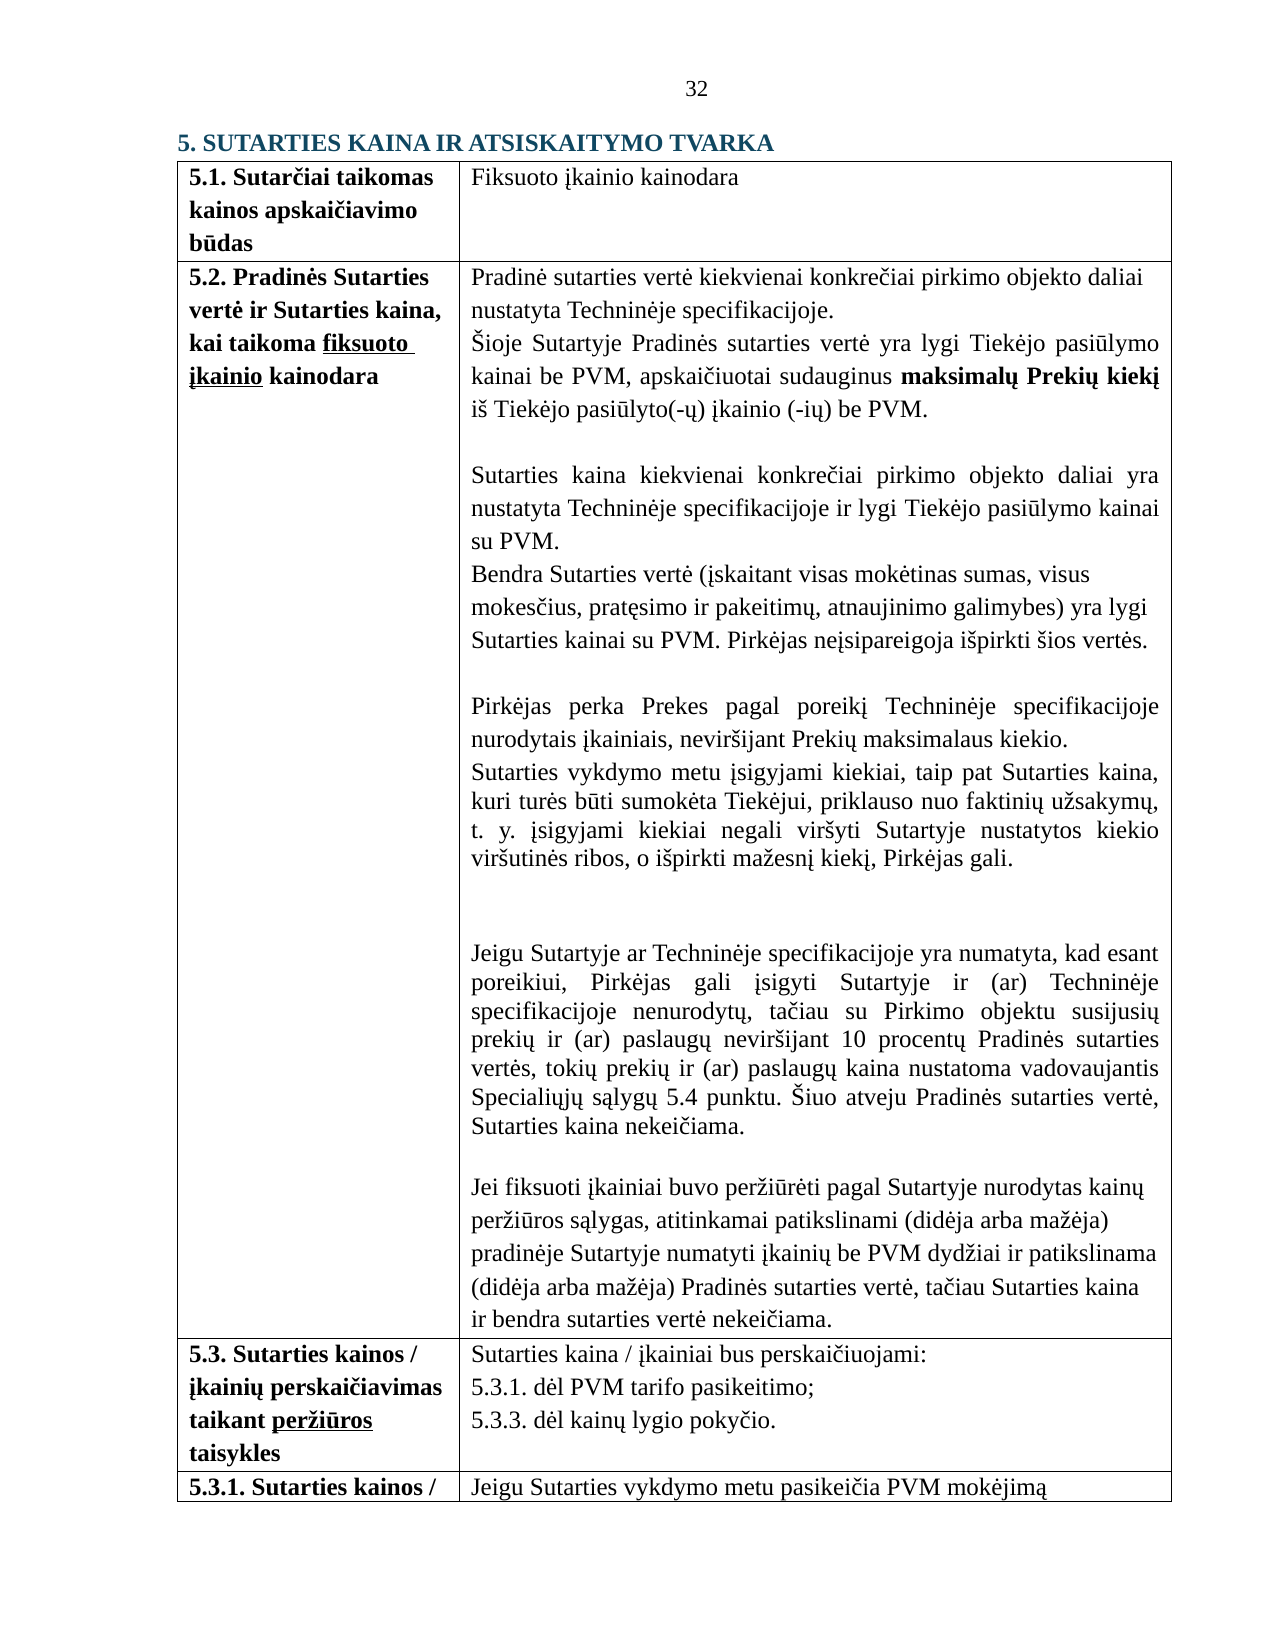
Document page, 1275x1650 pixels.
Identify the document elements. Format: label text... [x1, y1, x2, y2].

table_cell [460, 1472, 1171, 1501]
table_cell Pradinė sutarties vertė kiekvienai konkrečiai pirkimo objekto daliai nustatyta Techninėje specifikacijoje. Šioje Sutartyje Pradinės sutarties vertė yra lygi Tiekėjo pasiūlymo kainai be PVM, apskaičiuotai sudauginus maksimalų Prekių kiekį iš Tiekėjo pasiūlyto(-ų) įkainio (-ių) be PVM. Sutarties kaina kiekvienai konkrečiai pirkimo objekto daliai yra nustatyta Techninėje specifikacijoje ir lygi Tiekėjo pasiūlymo kainai su PVM. Bendra Sutarties vertė (įskaitant visas mokėtinas sumas, visus mokesčius, pratęsimo ir pakeitimų, atnaujinimo galimybes) yra lygi Sutarties kainai su PVM. Pirkėjas neįsipareigoja išpirkti šios vertės. Pirkėjas perka Prekes pagal poreikį Techninėje specifikacijoje nurodytais įkainiais, neviršijant Prekių maksimalaus kiekio. Sutarties vykdymo metu įsigyjami kiekiai, taip pat Sutarties kaina, kuri turės būti sumokėta Tiekėjui, priklauso nuo faktinių užsakymų, t. y. įsigyjami kiekiai negali viršyti Sutartyje nustatytos kiekio viršutinės ribos, o išpirkti mažesnį kiekį, Pirkėjas gali. Jeigu Sutartyje ar Techninėje specifikacijoje yra numatyta, kad esant poreikiui, Pirkėjas gali įsigyti Sutartyje ir (ar) Techninėje specifikacijoje nenurodytų, tačiau su Pirkimo objektu susijusių prekių ir (ar) paslaugų neviršijant 10 procentų Pradinės sutarties vertės, tokių prekių ir (ar) paslaugų kaina nustatoma vadovaujantis Specialiųjų sąlygų 5.4 punktu. Šiuo atveju Pradinės sutarties vertė, Sutarties kaina nekeičiama. Jei fiksuoti įkainiai buvo peržiūrėti pagal Sutartyje nurodytas kainų peržiūros sąlygas, atitinkamai patikslinami (didėja arba mažėja) pradinėje Sutartyje numatyti įkainių be PVM dydžiai ir patikslinama (didėja arba mažėja) Pradinės sutarties vertė, tačiau Sutarties kaina ir bendra sutarties vertė nekeičiama. [460, 262, 1171, 1338]
table_cell Sutarties kaina / įkainiai bus perskaičiuojami: 5.3.1. dėl PVM tarifo pasikeitimo; 5.3.3. dėl kainų lygio pokyčio. [460, 1339, 1171, 1471]
table_header Fiksuoto įkainio kainodara [460, 162, 1171, 261]
table_cell 5.2. Pradinės Sutarties vertė ir Sutarties kaina, kai taikoma fiksuoto įkainio kainodara [178, 262, 459, 1338]
table_cell 5.3. Sutarties kainos / įkainių perskaičiavimas taikant peržiūros taisykles [178, 1339, 459, 1471]
table_header 5.1. Sutarčiai taikomas kainos apskaičiavimo būdas [178, 162, 459, 261]
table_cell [178, 1472, 459, 1501]
subtitle 5. SUTARTIES KAINA IR ATSISKAITYMO TVARKA [177, 128, 1216, 156]
